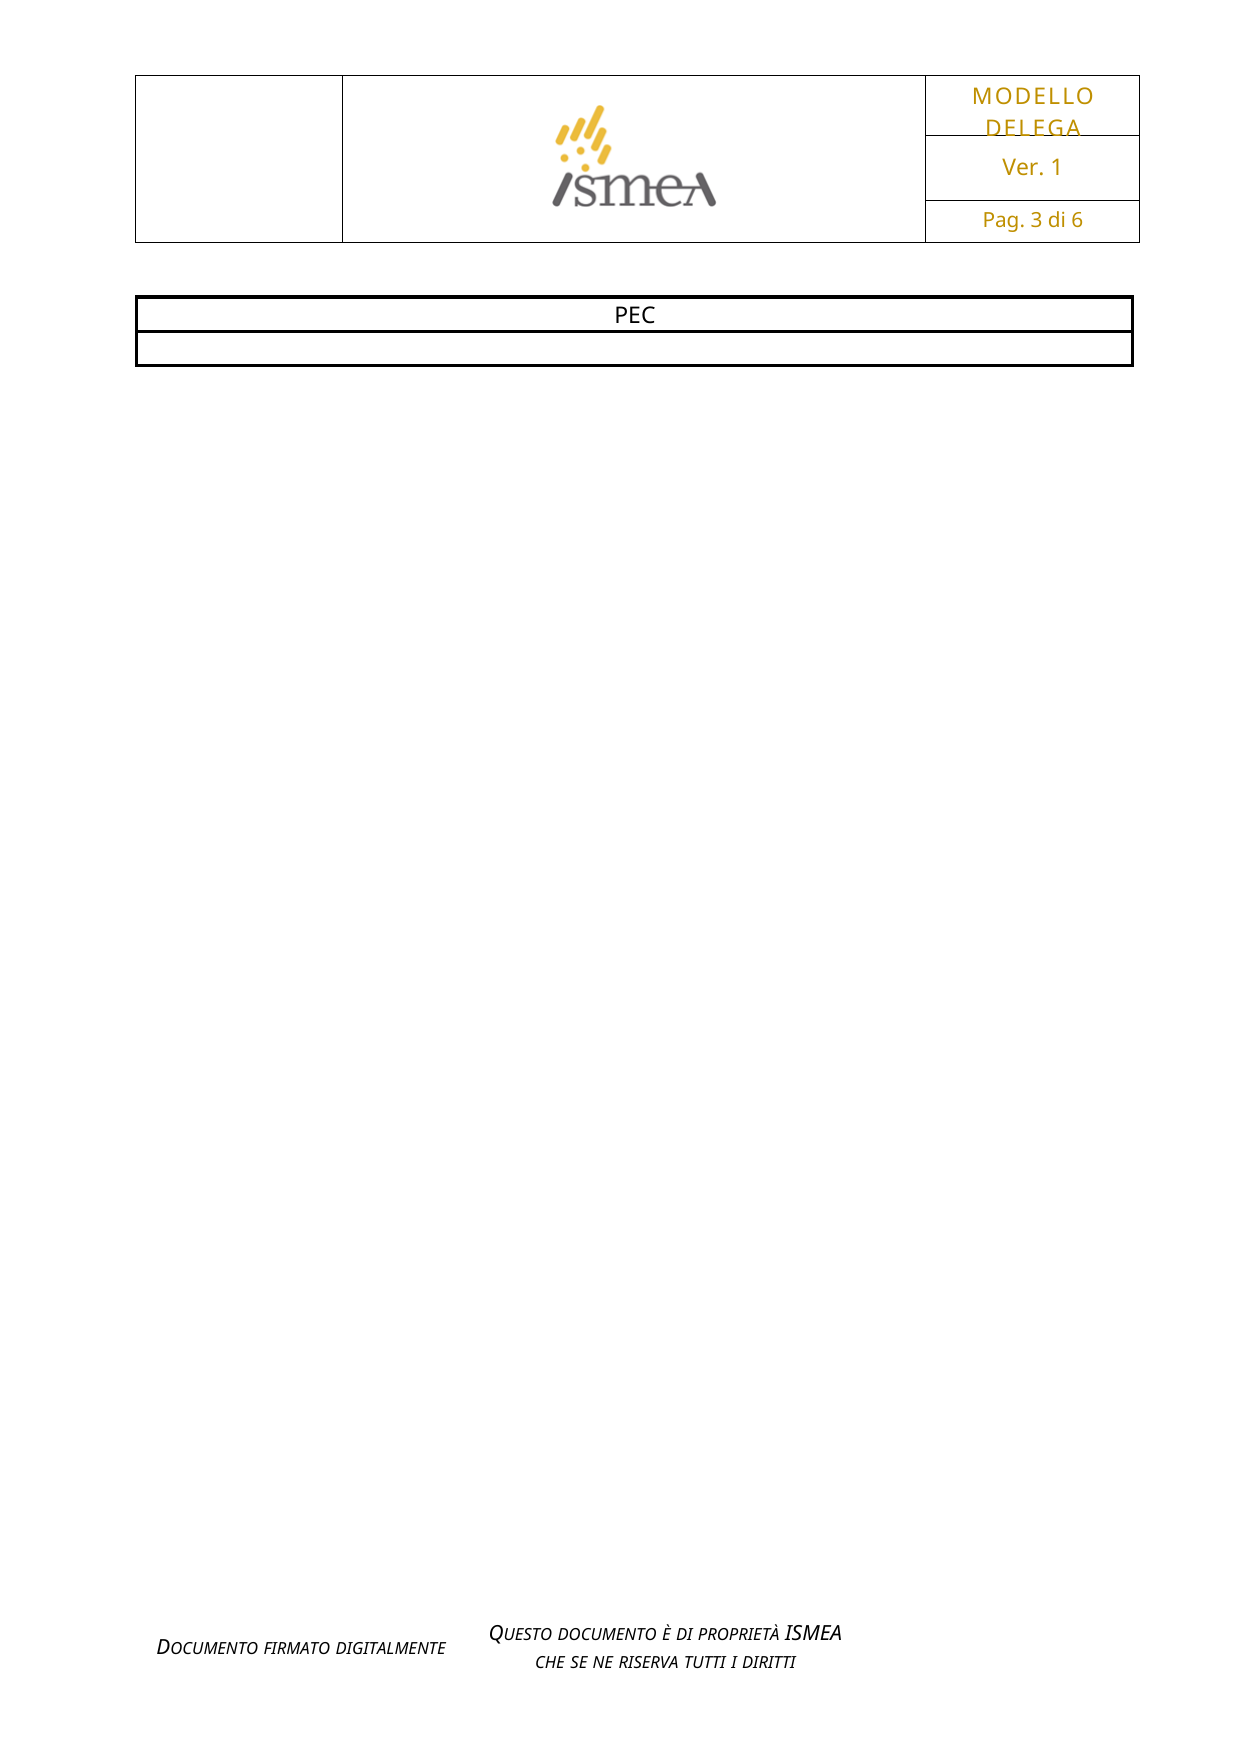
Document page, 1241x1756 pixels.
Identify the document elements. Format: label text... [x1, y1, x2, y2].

picture [550, 103, 718, 211]
table_cell PEC [138, 299, 1131, 330]
table_cell [138, 333, 1131, 364]
